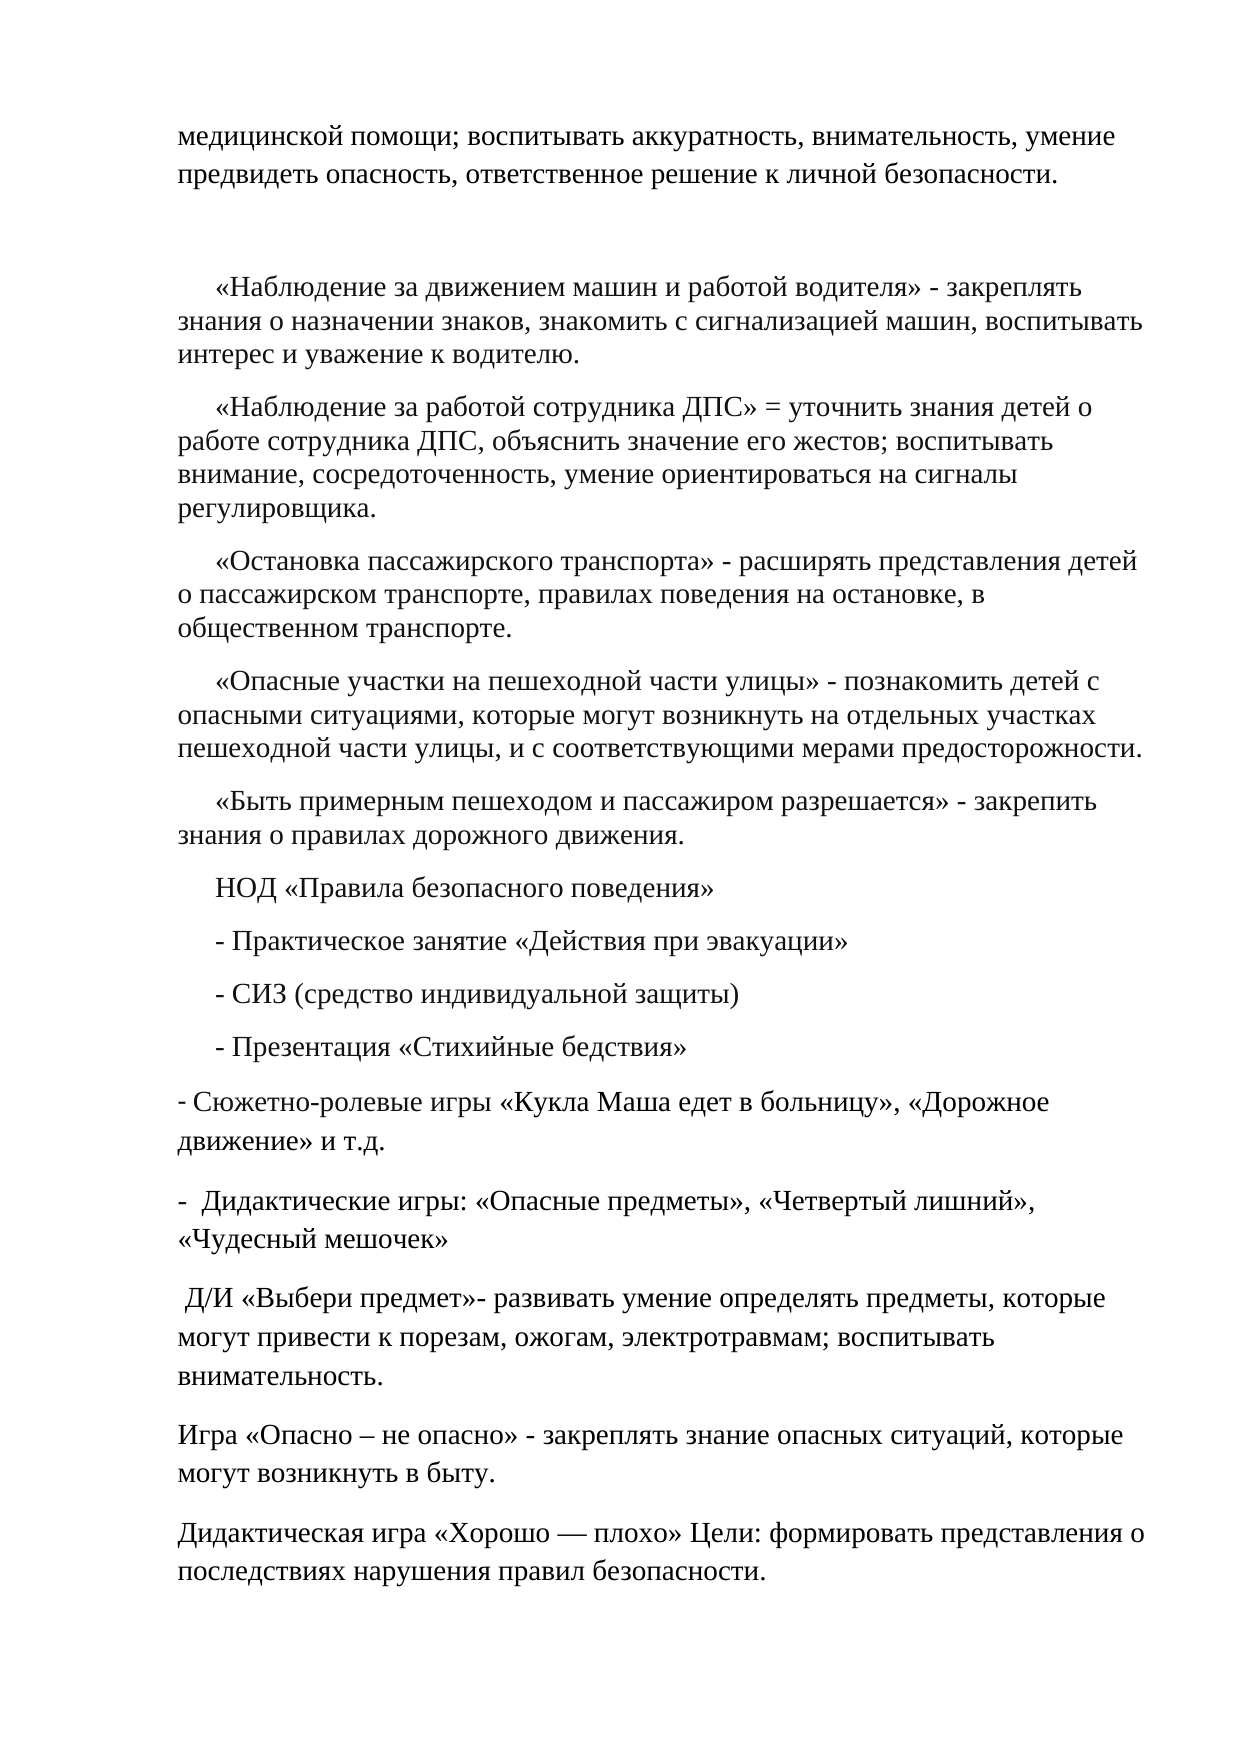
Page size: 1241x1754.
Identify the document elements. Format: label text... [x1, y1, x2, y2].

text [177, 118, 1152, 190]
text - Дидактические игры: «Опасные предметы», «Четвертый лишний», «Чудесный мешочек» [177, 1183, 1152, 1255]
text - Презентация «Стихийные бедствия» [177, 1029, 1152, 1063]
text НОД «Правила безопасного поведения» [177, 870, 1152, 904]
text Игра «Опасно – не опасно» - закреплять знание опасных ситуаций, которые могут возникнуть в быту. [177, 1417, 1152, 1489]
text «Остановка пассажирского транспорта» - расширять представления детей о пассажирском транспорте, правилах поведения на остановке, в общественном транспорте. [177, 543, 1152, 644]
text «Опасные участки на пешеходной части улицы» - познакомить детей с опасными ситуациями, которые могут возникнуть на отдельных участках пешеходной части улицы, и с соответствующими мерами предосторожности. [177, 663, 1152, 764]
text «Наблюдение за движением машин и работой водителя» - закреплять знания о назначении знаков, знакомить с сигнализацией машин, воспитывать интерес и уважение к водителю. [177, 269, 1152, 370]
text «Быть примерным пешеходом и пассажиром разрешается» - закрепить знания о правилах дорожного движения. [177, 783, 1152, 851]
text - Практическое занятие «Действия при эвакуации» [177, 923, 1152, 957]
text Дидактическая игра «Хорошо — плохо» Цели: формировать представления о последствиях нарушения правил безопасности. [177, 1515, 1152, 1587]
text - Сюжетно-ролевые игры «Кукла Маша едет в больницу», «Дорожное движение» и т.д. [177, 1083, 1152, 1157]
text «Наблюдение за работой сотрудника ДПС» = уточнить знания детей о работе сотрудника ДПС, объяснить значение его жестов; воспитывать внимание, сосредоточенность, умение ориентироваться на сигналы регулировщика. [177, 389, 1152, 523]
text - СИЗ (средство индивидуальной защиты) [177, 976, 1152, 1010]
text Д/И «Выбери предмет»- развивать умение определять предметы, которые могут привести к порезам, ожогам, электротравмам; воспитывать внимательность. [177, 1281, 1152, 1391]
